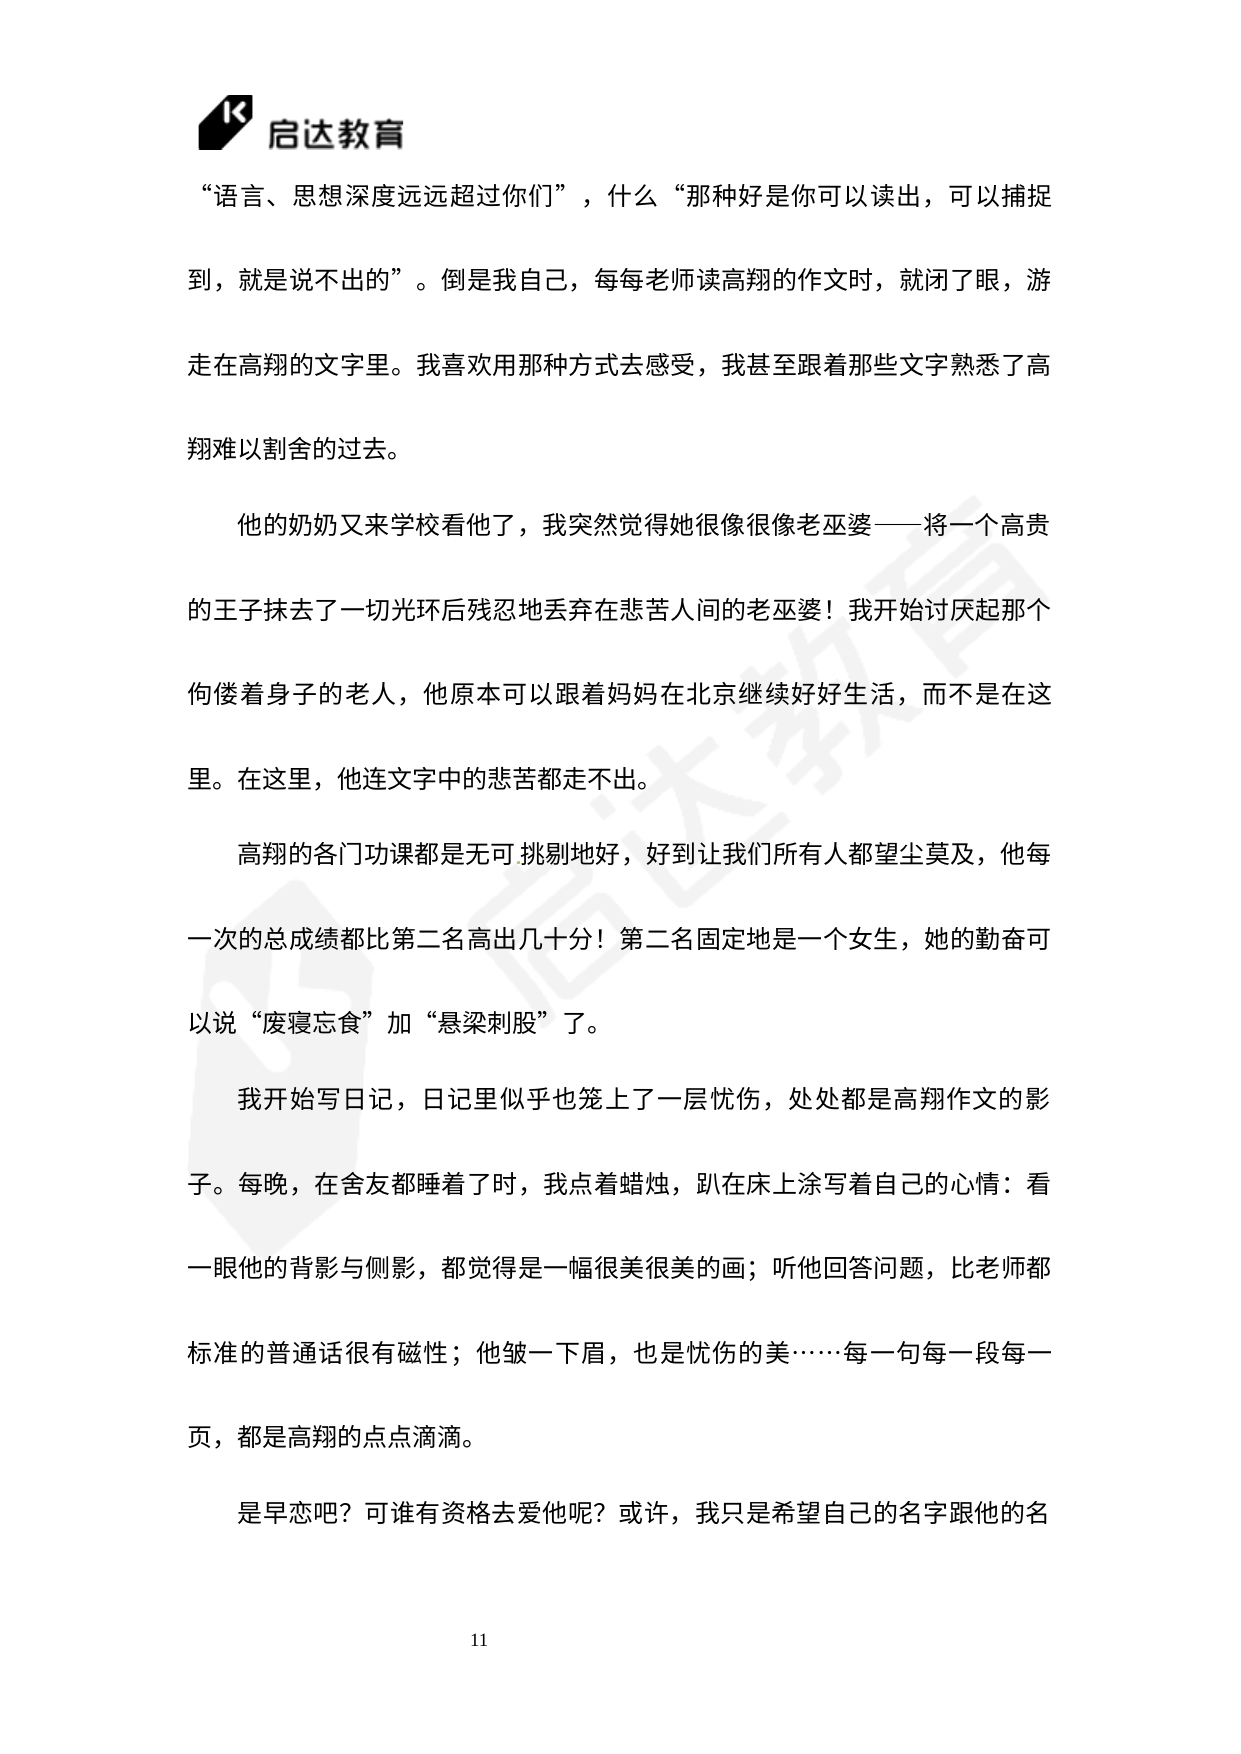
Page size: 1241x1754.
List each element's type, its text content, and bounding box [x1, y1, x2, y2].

text 高翔的作文总被语文老师当范文。也记得语文老师的评价一成不变，什么“语言、思想深度远远超过你们”，什么“那种好是你可以读出，可以捕捉到，就是说不出的”。倒是我自己，每每老师读高翔的作文时，就闭了眼，游走在高翔的文字里。我喜欢用那种方式去感受，我甚至跟着那些文字熟悉了高翔难以割舍的过去。 [187, 162, 1053, 480]
text 我开始写日记，日记里似乎也笼上了一层忧伤，处处都是高翔作文的影子。每晚，在舍友都睡着了时，我点着蜡烛，趴在床上涂写着自己的心情：看一眼他的背影与侧影，都觉得是一幅很美很美的画；听他回答问题，比老师都标准的普通话很有磁性；他皱一下眉，也是忧伤的美……每一句每一段每一页，都是高翔的点点滴滴。 [187, 1065, 1053, 1468]
picture [198, 95, 404, 150]
text 他的奶奶又来学校看他了，我突然觉得她很像很像老巫婆——将一个高贵的王子抹去了一切光环后残忍地丢弃在悲苦人间的老巫婆！我开始讨厌起那个佝偻着身子的老人，他原本可以跟着妈妈在北京继续好好生活，而不是在这里。在这里，他连文字中的悲苦都走不出。 [187, 491, 1053, 810]
text 是早恋吧？可谁有资格去爱他呢？或许，我只是希望自己的名字跟他的名字一起被表扬。这个念头都有些贪婪了，其实我只是希望自己也能写出那么美那么好的作文罢了。 [187, 1479, 1053, 1544]
text 高翔的各门功课都是无可挑剔地好，好到让我们所有人都望尘莫及，他每一次的总成绩都比第二名高出几十分！第二名固定地是一个女生，她的勤奋可以说“废寝忘食”加“悬梁刺股”了。 [187, 821, 1053, 1054]
